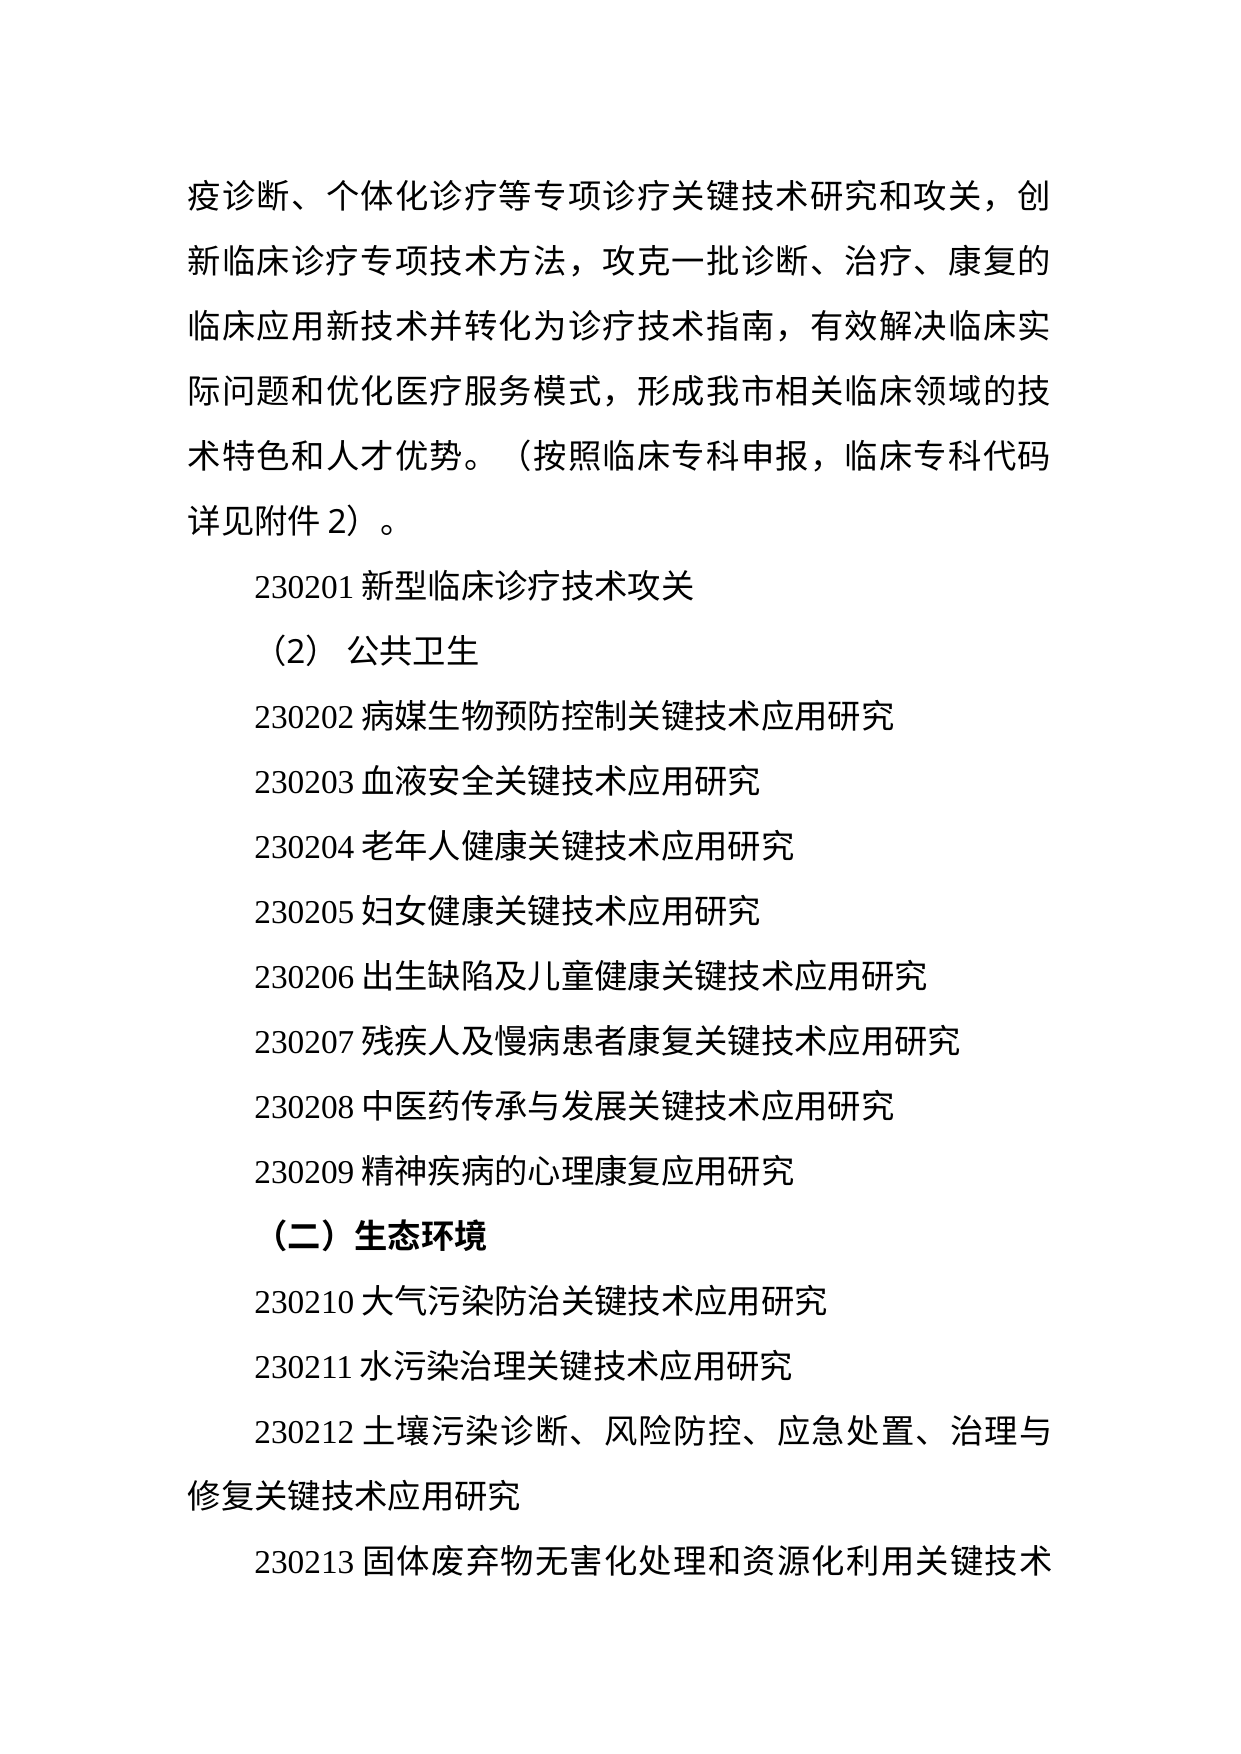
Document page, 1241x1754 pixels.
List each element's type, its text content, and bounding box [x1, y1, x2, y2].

text 230208中医药传承与发展关键技术应用研究 [187, 1072, 1053, 1137]
text 230209精神疾病的心理康复应用研究 [187, 1137, 1053, 1202]
text 230203血液安全关键技术应用研究 [187, 747, 1053, 812]
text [187, 1527, 1053, 1592]
text （2） 公共卫生 [187, 617, 1053, 682]
text 230205妇女健康关键技术应用研究 [187, 877, 1053, 942]
text 230201新型临床诊疗技术攻关 [187, 552, 1053, 617]
text 230210大气污染防治关键技术应用研究 [187, 1267, 1053, 1332]
text 230206出生缺陷及儿童健康关键技术应用研究 [187, 942, 1053, 1007]
text 230207残疾人及慢病患者康复关键技术应用研究 [187, 1007, 1053, 1072]
text （二）生态环境 [187, 1202, 1053, 1267]
text 230211水污染治理关键技术应用研究 [187, 1332, 1053, 1397]
text 230202病媒生物预防控制关键技术应用研究 [187, 682, 1053, 747]
text 230212土壤污染诊断、风险防控、应急处置、治理与修复关键技术应用研究 [187, 1397, 1053, 1527]
text 230204老年人健康关键技术应用研究 [187, 812, 1053, 877]
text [187, 162, 1053, 552]
